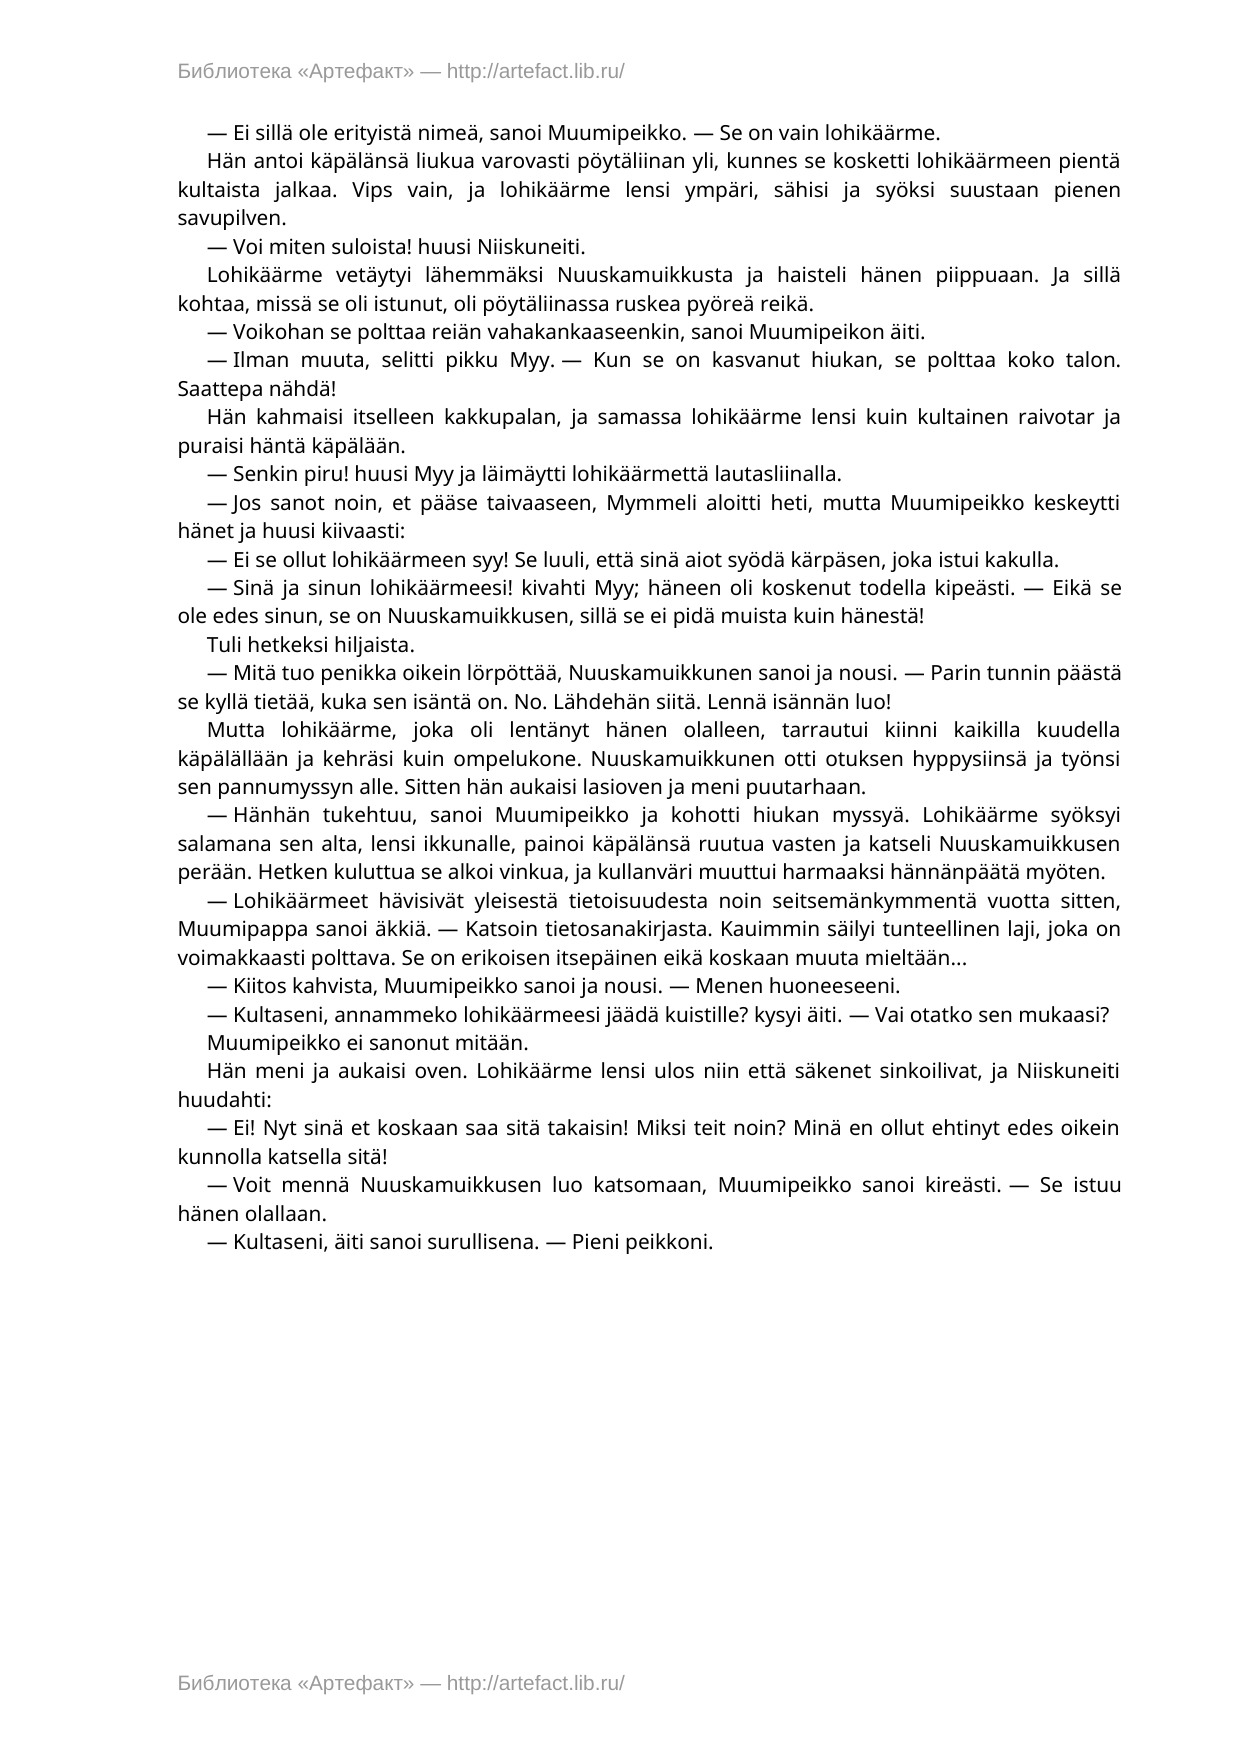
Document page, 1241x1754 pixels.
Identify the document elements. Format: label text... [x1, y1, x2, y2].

text Hän kahmaisi itselleen kakkupalan, ja samassa lohikäärme lensi kuin kultainen raivotar ja puraisi häntä käpälään. [177, 402, 1122, 459]
text — Jos sanot noin, et pääse taivaaseen, Mymmeli aloitti heti, mutta Muumipeikko keskeytti hänet ja huusi kiivaasti: [177, 488, 1122, 545]
text — Sinä ja sinun lohikäärmeesi! kivahti Myy; häneen oli koskenut todella kipeästi. — Eikä se ole edes sinun, se on Nuuskamuikkusen, sillä se ei pidä muista kuin hänestä! [177, 573, 1122, 630]
text — Voikohan se polttaa reiän vahakankaaseenkin, sanoi Muumipeikon äiti. [177, 317, 1122, 346]
text Muumipeikko ei sanonut mitään. [177, 1028, 1122, 1057]
text Hän antoi käpälänsä liukua varovasti pöytäliinan yli, kunnes se kosketti lohikäärmeen pientä kultaista jalkaa. Vips vain, ja lohikäärme lensi ympäri, sähisi ja syöksi suustaan pienen savupilven. [177, 147, 1122, 232]
text — Ei! Nyt sinä et koskaan saa sitä takaisin! Miksi teit noin? Minä en ollut ehtinyt edes oikein kunnolla katsella sitä! [177, 1113, 1122, 1170]
text — Hänhän tukehtuu, sanoi Muumipeikko ja kohotti hiukan myssyä. Lohikäärme syöksyi salamana sen alta, lensi ikkunalle, painoi käpälänsä ruutua vasten ja katseli Nuuskamuikkusen perään. Hetken kuluttua se alkoi vinkua, ja kullanväri muuttui harmaaksi hännänpäätä myöten. [177, 801, 1122, 886]
text — Senkin piru! huusi Myy ja läimäytti lohikäärmettä lautasliinalla. [177, 459, 1122, 488]
text — Voi miten suloista! huusi Niiskuneiti. [177, 232, 1122, 260]
text — Kultaseni, äiti sanoi surullisena. — Pieni peikkoni. [177, 1227, 1122, 1256]
text Tuli hetkeksi hiljaista. [177, 630, 1122, 658]
text Hän meni ja aukaisi oven. Lohikäärme lensi ulos niin että säkenet sinkoilivat, ja Niiskuneiti huudahti: [177, 1057, 1122, 1113]
text — Voit mennä Nuuskamuikkusen luo katsomaan, Muumipeikko sanoi kireästi. — Se istuu hänen olallaan. [177, 1170, 1122, 1227]
text — Ei sillä ole erityistä nimeä, sanoi Muumipeikko. — Se on vain lohikäärme. [177, 118, 1122, 147]
text — Lohikäärmeet hävisivät yleisestä tietoisuudesta noin seitsemänkymmentä vuotta sitten, Muumipappa sanoi äkkiä. — Katsoin tietosanakirjasta. Kauimmin säilyi tunteellinen laji, joka on voimakkaasti polttava. Se on erikoisen itsepäinen eikä koskaan muuta mieltään... [177, 886, 1122, 971]
text Mutta lohikäärme, joka oli lentänyt hänen olalleen, tarrautui kiinni kaikilla kuudella käpälällään ja kehräsi kuin ompelukone. Nuuskamuikkunen otti otuksen hyppysiinsä ja työnsi sen pannumyssyn alle. Sitten hän aukaisi lasioven ja meni puutarhaan. [177, 715, 1122, 801]
text Lohikäärme vetäytyi lähemmäksi Nuuskamuikkusta ja haisteli hänen piippuaan. Ja sillä kohtaa, missä se oli istunut, oli pöytäliinassa ruskea pyöreä reikä. [177, 260, 1122, 317]
text — Ei se ollut lohikäärmeen syy! Se luuli, että sinä aiot syödä kärpäsen, joka istui kakulla. [177, 545, 1122, 573]
text — Mitä tuo penikka oikein lörpöttää, Nuuskamuikkunen sanoi ja nousi. — Parin tunnin päästä se kyllä tietää, kuka sen isäntä on. No. Lähdehän siitä. Lennä isännän luo! [177, 658, 1122, 715]
text — Kultaseni, annammeko lohikäärmeesi jäädä kuistille? kysyi äiti. — Vai otatko sen mukaasi? [177, 1000, 1122, 1028]
text — Kiitos kahvista, Muumipeikko sanoi ja nousi. — Menen huoneeseeni. [177, 971, 1122, 1000]
text — Ilman muuta, selitti pikku Myy. — Kun se on kasvanut hiukan, se polttaa koko talon. Saattepa nähdä! [177, 346, 1122, 402]
